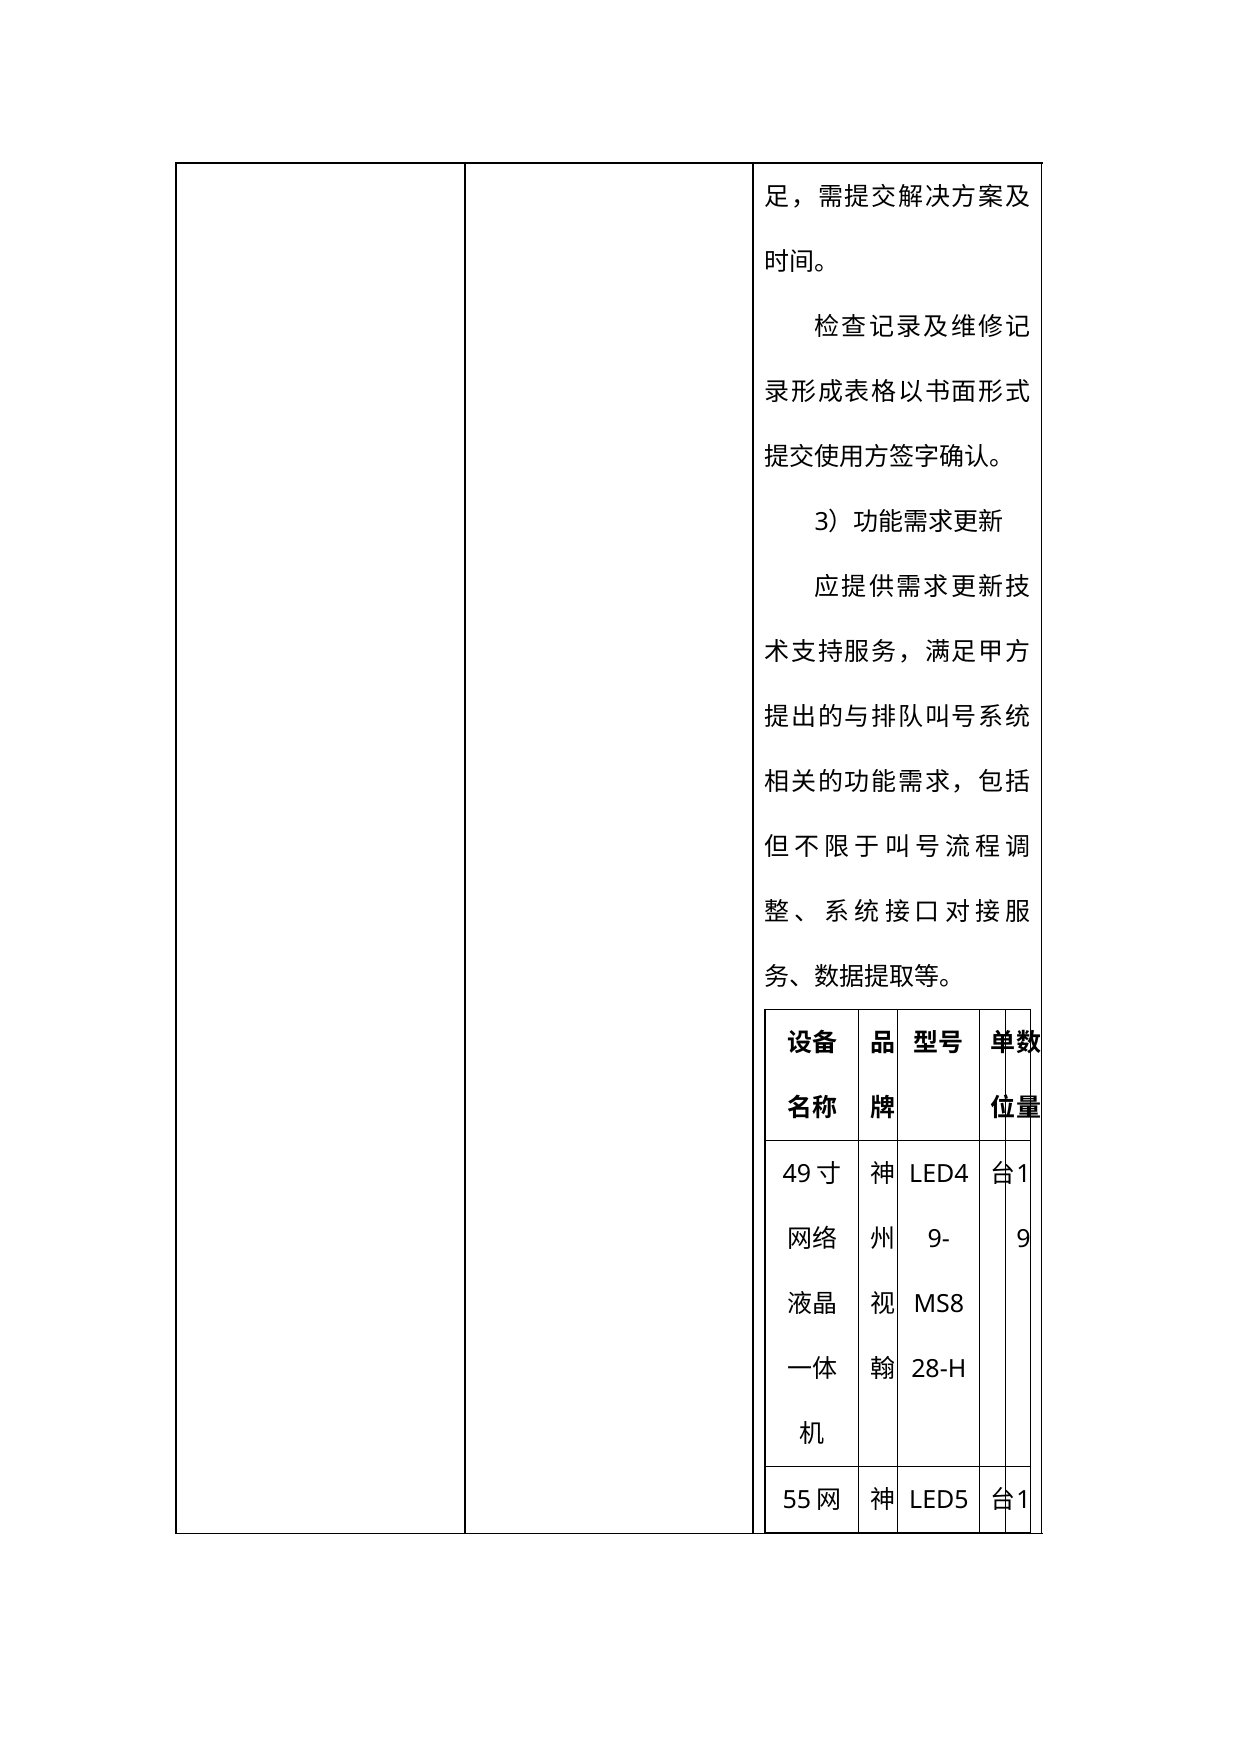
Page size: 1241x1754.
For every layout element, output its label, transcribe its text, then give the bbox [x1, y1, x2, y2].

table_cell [754, 164, 1041, 1533]
table_cell ★ [466, 164, 752, 1533]
table_cell 1 [177, 164, 464, 1533]
